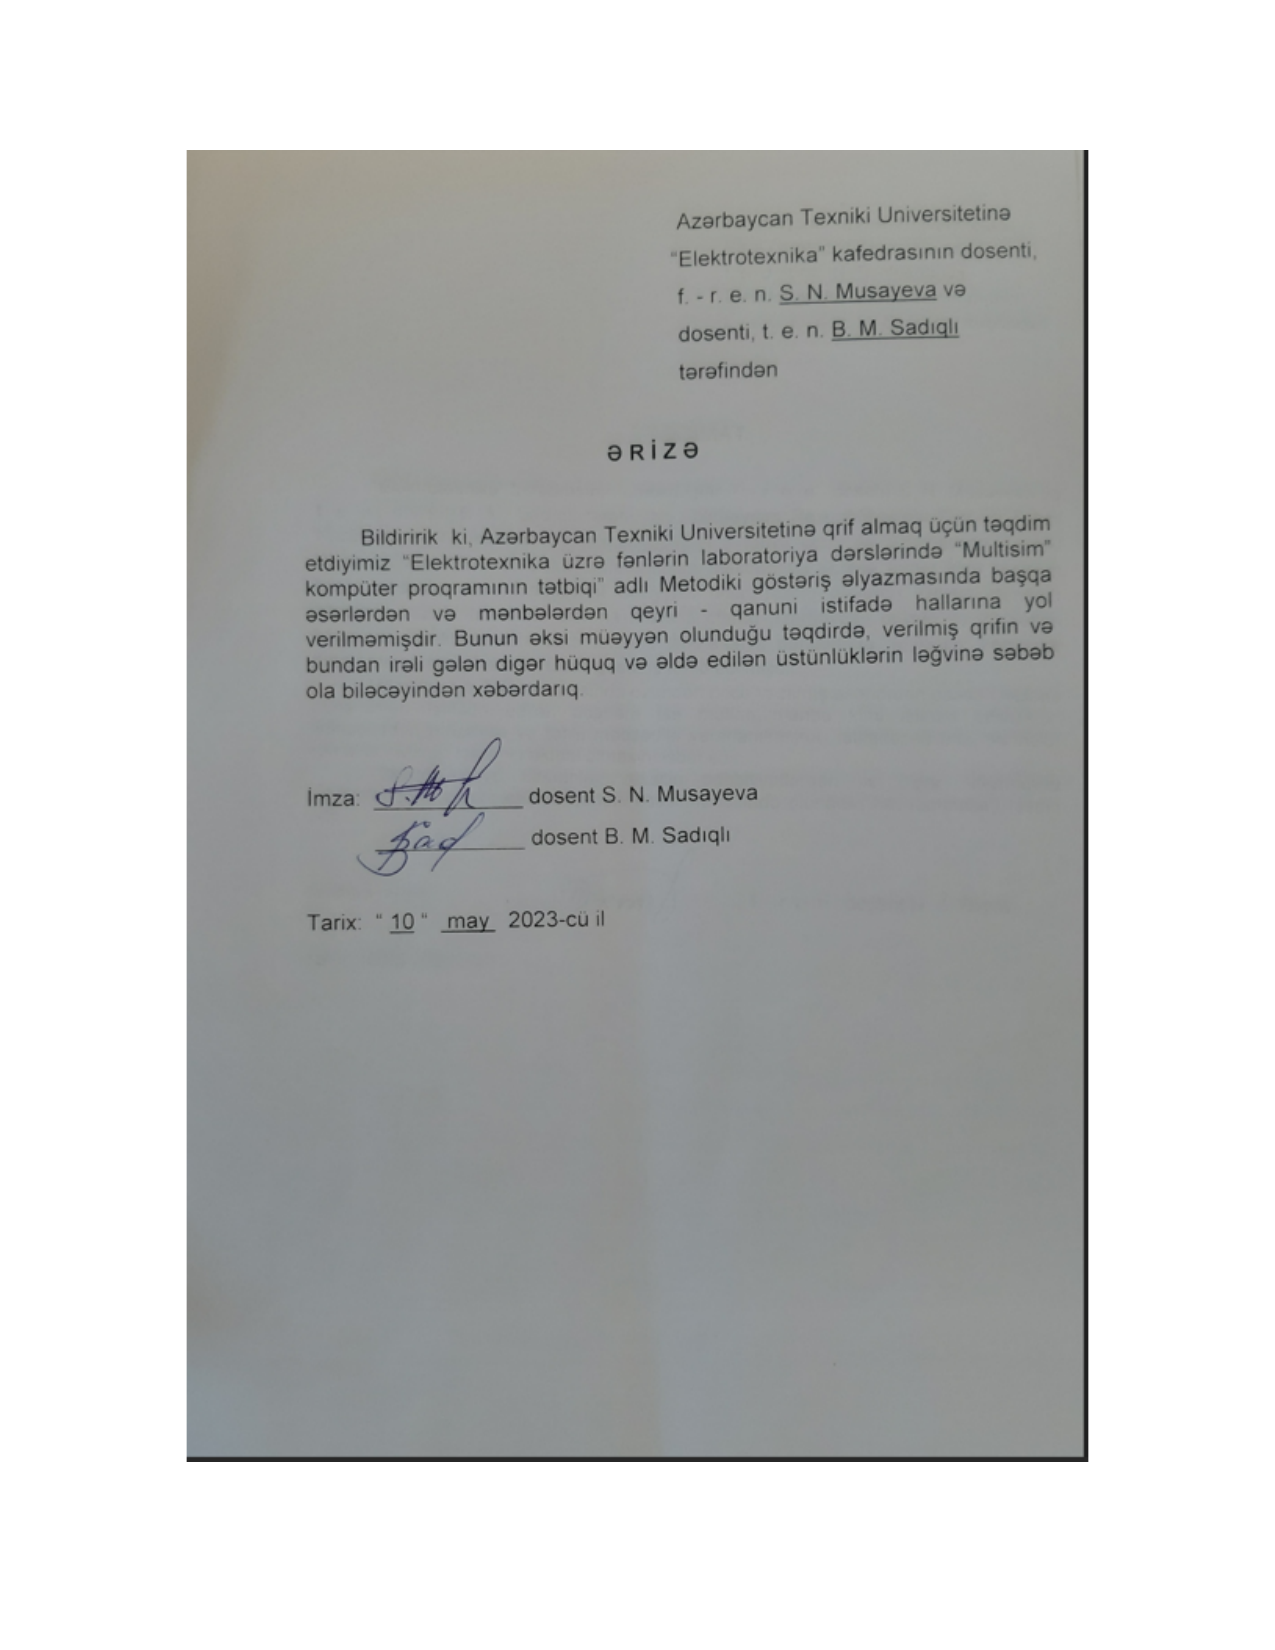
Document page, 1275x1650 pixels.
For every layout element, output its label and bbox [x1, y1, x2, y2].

picture [186, 150, 1089, 1462]
